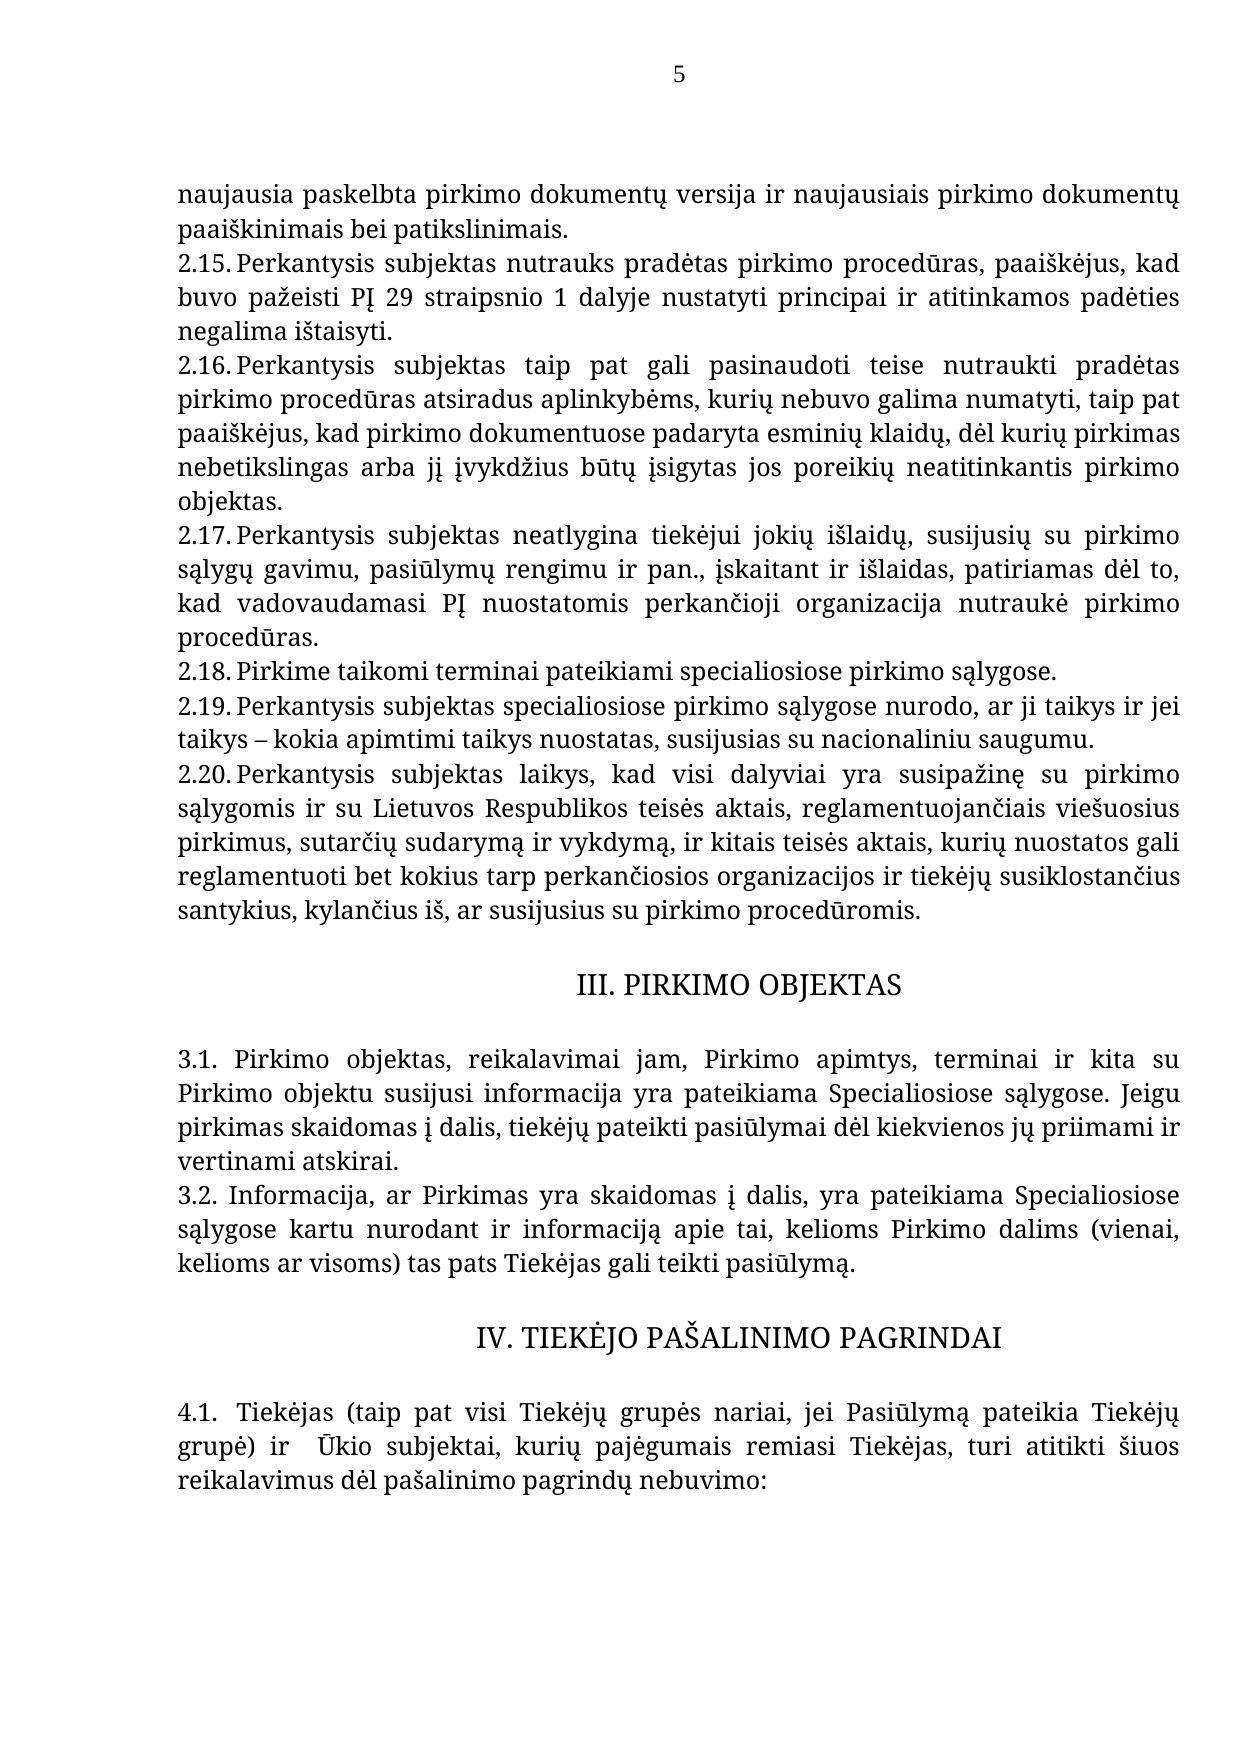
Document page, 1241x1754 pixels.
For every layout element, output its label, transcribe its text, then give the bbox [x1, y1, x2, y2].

list Perkantysis subjektas nutrauks pradėtas pirkimo procedūras, paaiškėjus, kad buvo pažeisti PĮ 29 straipsnio 1 dalyje nustatyti principai ir atitinkamos padėties negalima ištaisyti. [177, 245, 1181, 347]
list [177, 177, 1181, 245]
list Pirkime taikomi terminai pateikiami specialiosiose pirkimo sąlygose. [177, 654, 1181, 688]
subtitle IV. TIEKĖJO PAŠALINIMO PAGRINDAI [297, 1317, 1181, 1357]
list Perkantysis subjektas neatlygina tiekėjui jokių išlaidų, susijusių su pirkimo sąlygų gavimu, pasiūlymų rengimu ir pan., įskaitant ir išlaidas, patiriamas dėl to, kad vadovaudamasi PĮ nuostatomis perkančioji organizacija nutraukė pirkimo procedūras. [177, 518, 1181, 654]
subtitle III. PIRKIMO OBJEKTAS [297, 964, 1181, 1004]
list Perkantysis subjektas specialiosiose pirkimo sąlygose nurodo, ar ji taikys ir jei taikys – kokia apimtimi taikys nuostatas, susijusias su nacionaliniu saugumu. [177, 688, 1181, 756]
list Perkantysis subjektas laikys, kad visi dalyviai yra susipažinę su pirkimo sąlygomis ir su Lietuvos Respublikos teisės aktais, reglamentuojančiais viešuosius pirkimus, sutarčių sudarymą ir vykdymą, ir kitais teisės aktais, kurių nuostatos gali reglamentuoti bet kokius tarp perkančiosios organizacijos ir tiekėjų susiklostančius santykius, kylančius iš, ar susijusius su pirkimo procedūromis. [177, 756, 1181, 927]
text 3.2. Informacija, ar Pirkimas yra skaidomas į dalis, yra pateikiama Specialiosiose sąlygose kartu nurodant ir informaciją apie tai, kelioms Pirkimo dalims (vienai, kelioms ar visoms) tas pats Tiekėjas gali teikti pasiūlymą. [177, 1177, 1181, 1280]
list Tiekėjas (taip pat visi Tiekėjų grupės nariai, jei Pasiūlymą pateikia Tiekėjų grupė) ir Ūkio subjektai, kurių pajėgumais remiasi Tiekėjas, turi atitikti šiuos reikalavimus dėl pašalinimo pagrindų nebuvimo: [177, 1394, 1181, 1497]
text 3.1. Pirkimo objektas, reikalavimai jam, Pirkimo apimtys, terminai ir kita su Pirkimo objektu susijusi informacija yra pateikiama Specialiosiose sąlygose. Jeigu pirkimas skaidomas į dalis, tiekėjų pateikti pasiūlymai dėl kiekvienos jų priimami ir vertinami atskirai. [177, 1041, 1181, 1177]
list Perkantysis subjektas taip pat gali pasinaudoti teise nutraukti pradėtas pirkimo procedūras atsiradus aplinkybėms, kurių nebuvo galima numatyti, taip pat paaiškėjus, kad pirkimo dokumentuose padaryta esminių klaidų, dėl kurių pirkimas nebetikslingas arba jį įvykdžius būtų įsigytas jos poreikių neatitinkantis pirkimo objektas. [177, 347, 1181, 518]
